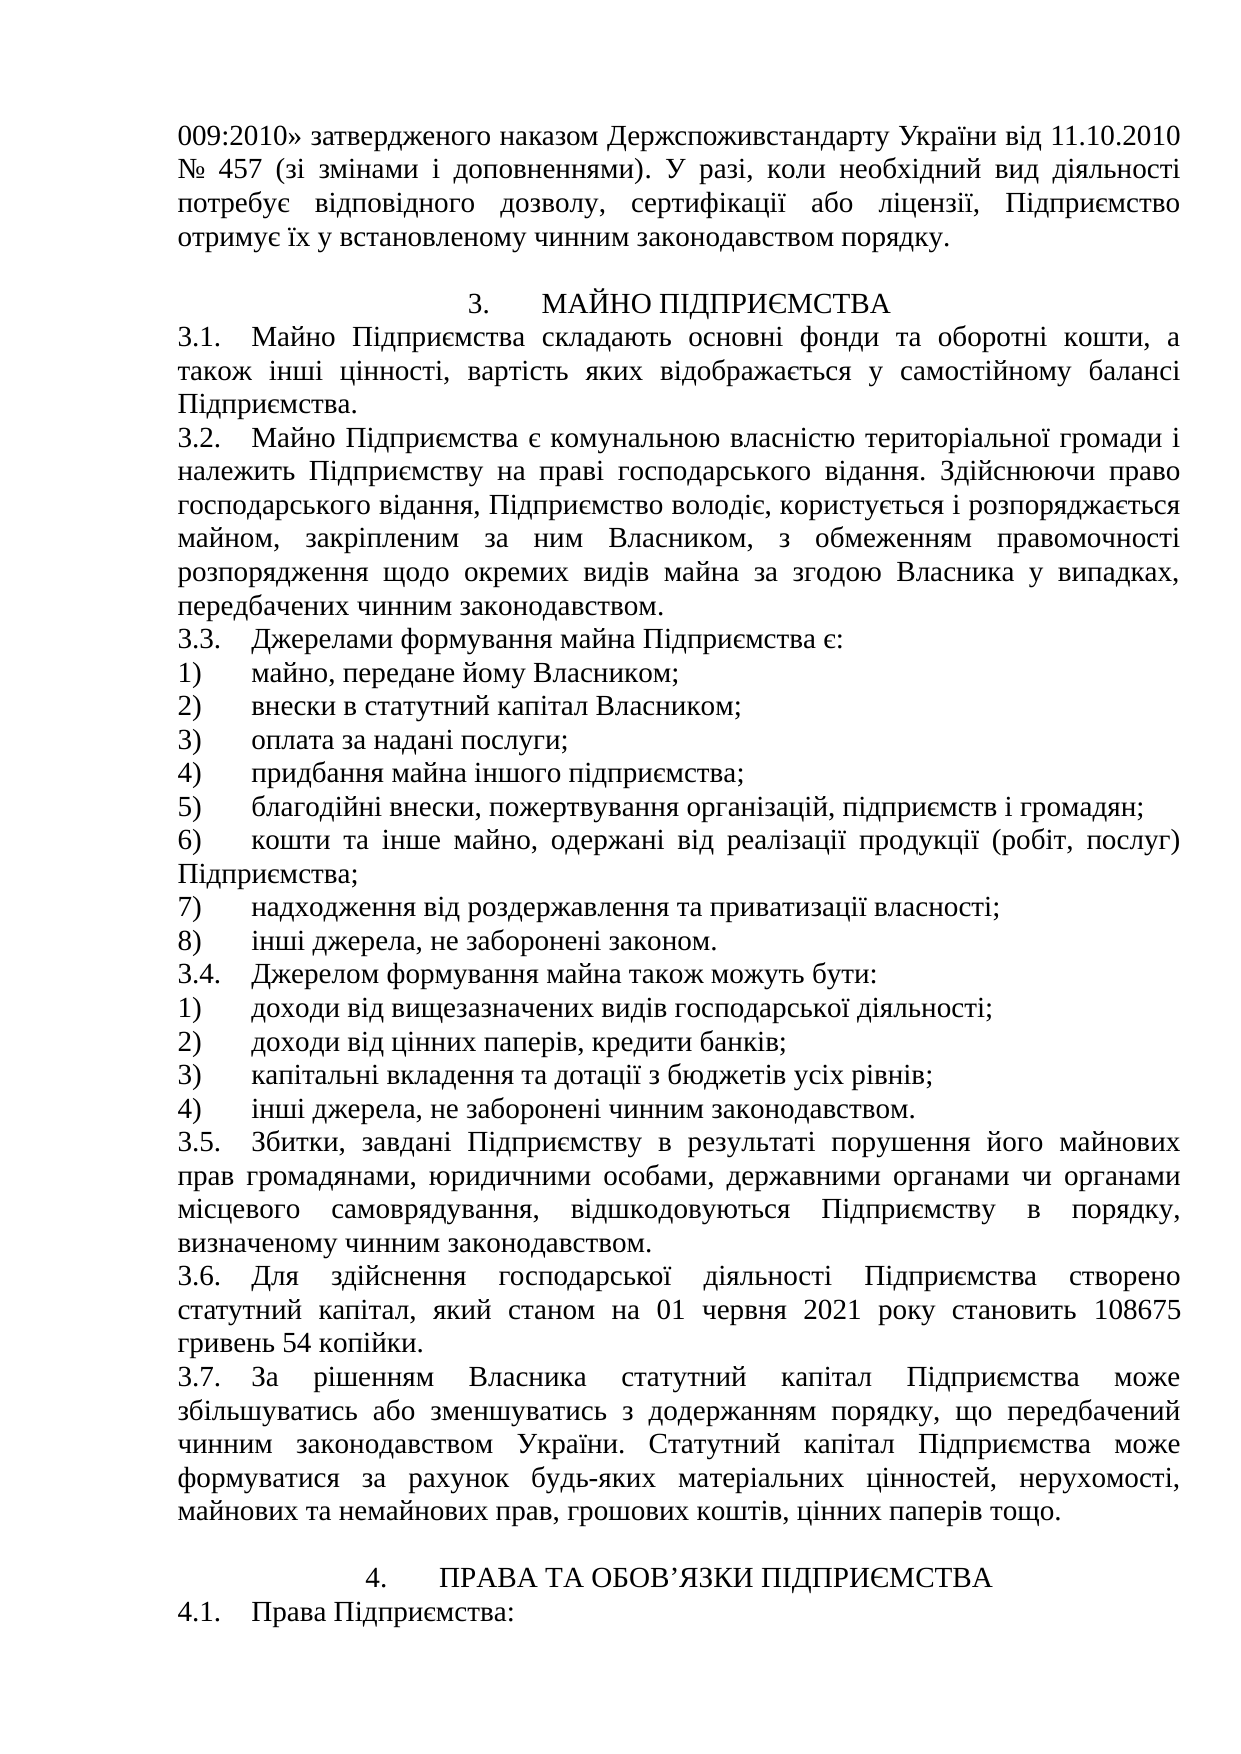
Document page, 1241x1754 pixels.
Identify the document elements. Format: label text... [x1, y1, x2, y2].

list доходи від вищезазначених видів господарської діяльності; [177, 990, 1181, 1024]
list оплата за надані послуги; [177, 722, 1181, 755]
list За рішенням Власника статутний капітал Підприємства може збільшуватись або зменшуватись з додержанням порядку, що передбачений чинним законодавством України. Статутний капітал Підприємства може формуватися за рахунок будь-яких матеріальних цінностей, нерухомості, майнових та немайнових прав, грошових коштів, цінних паперів тощо. [177, 1359, 1181, 1527]
list МАЙНО ПІДПРИЄМСТВА [177, 286, 1181, 319]
list інші джерела, не заборонені законом. [177, 923, 1181, 957]
list придбання майна іншого підприємства; [177, 755, 1181, 789]
list Майно Підприємства складають основні фонди та оборотні кошти, а також інші цінності, вартість яких відображається у самостійному балансі Підприємства. [177, 319, 1181, 420]
list Збитки, завдані Підприємству в результаті порушення його майнових прав громадянами, юридичними особами, державними органами чи органами місцевого самоврядування, відшкодовуються Підприємству в порядку, визначеному чинним законодавством. [177, 1124, 1181, 1258]
list Для здійснення господарської діяльності Підприємства створено статутний капітал, який станом на 01 червня 2021 року становить 108675 гривень 54 копійки. [177, 1258, 1181, 1359]
list майно, передане йому Власником; [177, 655, 1181, 688]
list ПРАВА ТА ОБОВ’ЯЗКИ ПІДПРИЄМСТВА [177, 1560, 1181, 1594]
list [177, 118, 1181, 252]
list внески в статутний капітал Власником; [177, 688, 1181, 722]
list Права Підприємства: [177, 1594, 1181, 1627]
list Майно Підприємства є комунальною власністю територіальної громади і належить Підприємству на праві господарського відання. Здійснюючи право господарського відання, Підприємство володіє, користується і розпоряджається майном, закріпленим за ним Власником, з обмеженням правомочності розпорядження щодо окремих видів майна за згодою Власника у випадках, передбачених чинним законодавством. [177, 420, 1181, 621]
list Джерелом формування майна також можуть бути: [177, 957, 1181, 990]
list благодійні внески, пожертвування організацій, підприємств і громадян; [177, 789, 1181, 822]
list інші джерела, не заборонені чинним законодавством. [177, 1091, 1181, 1124]
list надходження від роздержавлення та приватизації власності; [177, 889, 1181, 923]
list кошти та інше майно, одержані від реалізації продукції (робіт, послуг) Підприємства; [177, 822, 1181, 889]
list доходи від цінних паперів, кредити банків; [177, 1024, 1181, 1057]
list Джерелами формування майна Підприємства є: [177, 621, 1181, 655]
list капітальні вкладення та дотації з бюджетів усіх рівнів; [177, 1057, 1181, 1091]
